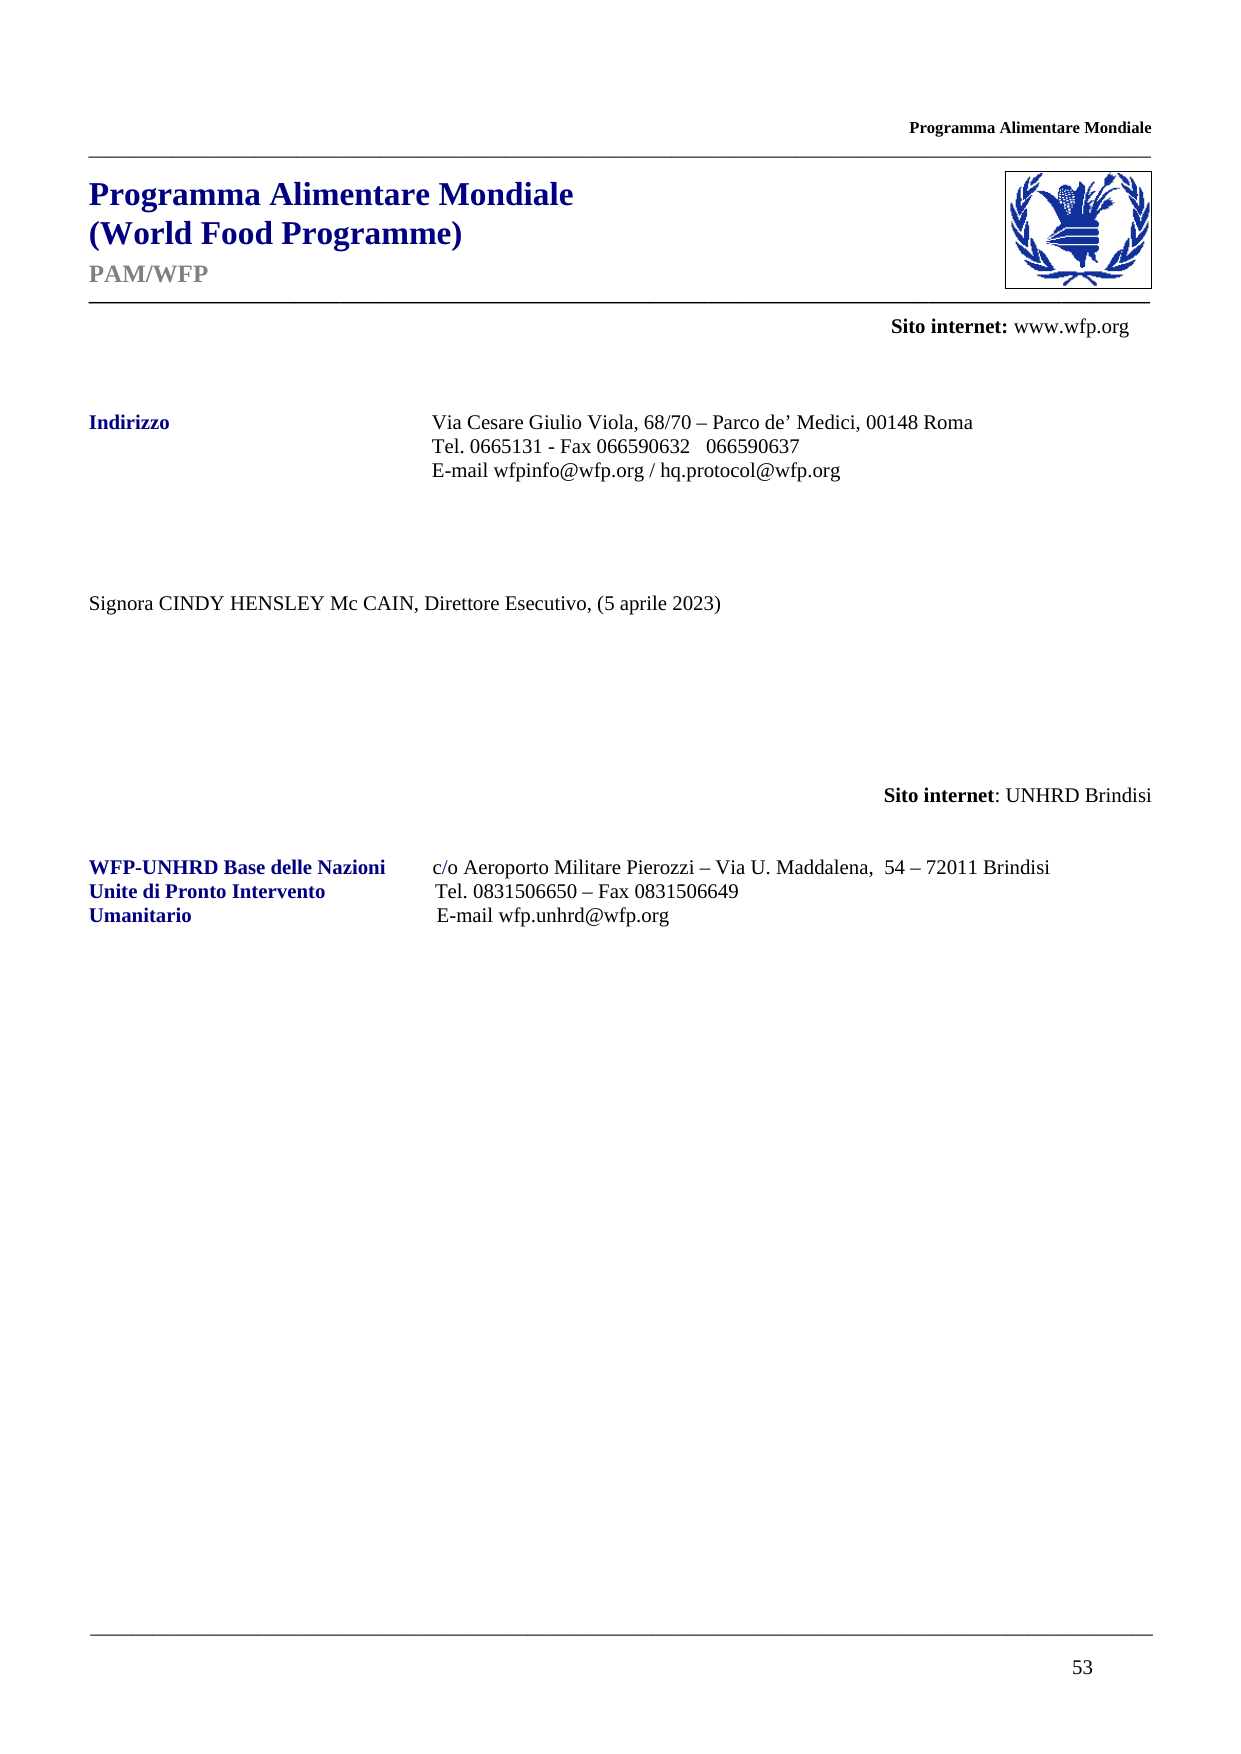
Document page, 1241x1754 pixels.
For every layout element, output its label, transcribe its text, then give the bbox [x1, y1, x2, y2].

text PAM/WFP [89, 259, 1004, 288]
text Sito internet: UNHRD Brindisi [89, 783, 1152, 807]
subtitle Programma Alimentare Mondiale [89, 175, 1004, 213]
text Unite di Pronto Intervento Tel. 0831506650 – Fax 0831506649 [89, 879, 1152, 903]
text E-mail wfpinfo@wfp.org / hq.protocol@wfp.org [89, 458, 1152, 482]
text ──────────────────────────────────────────────────────────────────────── [89, 289, 1152, 314]
text Indirizzo Via Cesare Giulio Viola, 68/70 – Parco de’ Medici, 00148 Roma [89, 410, 1152, 434]
text WFP-UNHRD Base delle Nazioni c/o Aeroporto Militare Pierozzi – Via U. Maddalena, 54 – 72011 Brindisi [89, 854, 1152, 879]
text Signora CINDY HENSLEY Mc CAIN, Direttore Esecutivo, (5 aprile 2023) [89, 591, 1152, 615]
text (World Food Programme) [89, 213, 1004, 251]
text Programma Alimentare Mondiale [89, 118, 1152, 137]
text Umanitario E-mail wfp.unhrd@wfp.org [89, 903, 1152, 927]
text Sito internet: www.wfp.org [89, 314, 1152, 338]
picture [1006, 172, 1151, 288]
text Tel. 0665131 - Fax 066590632 066590637 [89, 434, 1152, 458]
